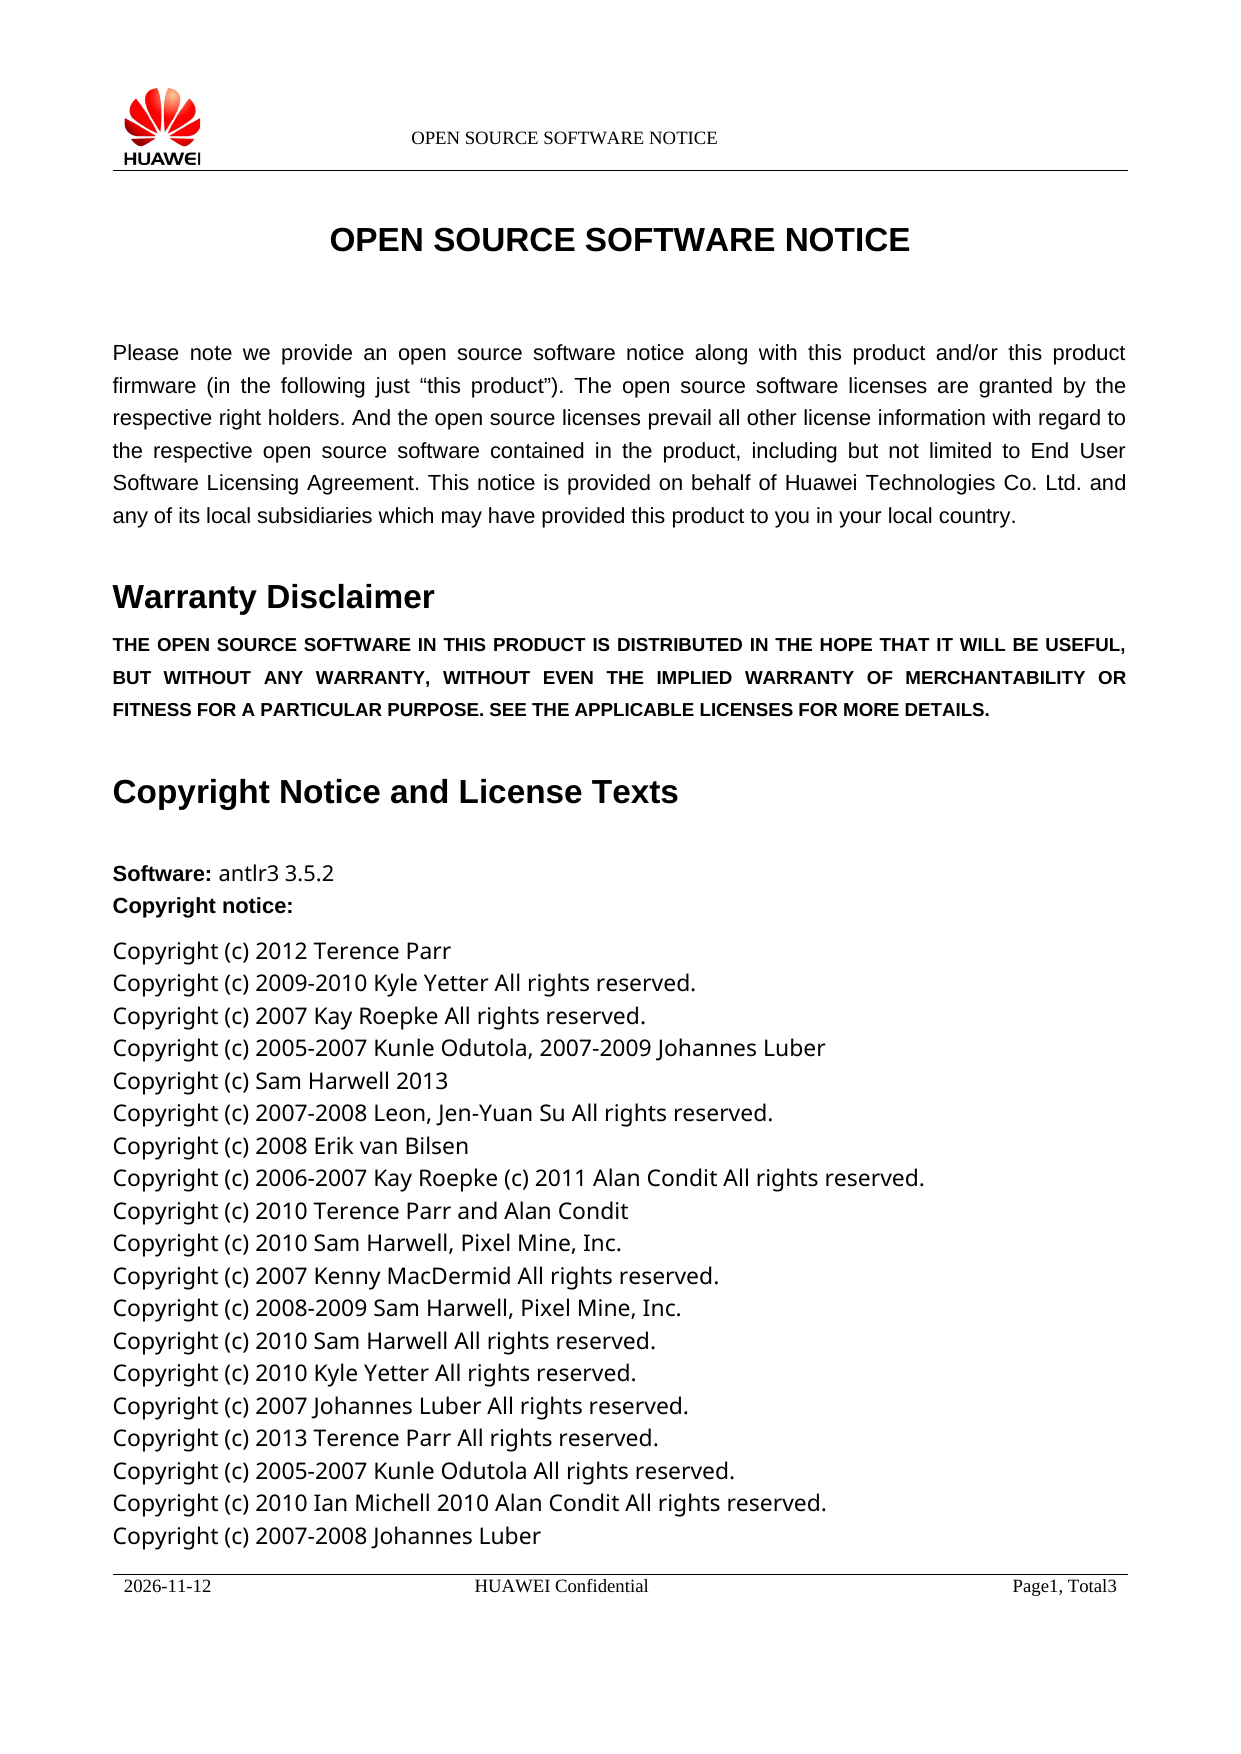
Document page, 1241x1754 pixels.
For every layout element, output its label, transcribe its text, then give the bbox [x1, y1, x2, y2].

text OPEN SOURCE SOFTWARE NOTICE [112, 206, 1128, 271]
text Please note we provide an open source software notice along with this product and/or this product firmware (in the following just “this product”). The open source software licenses are granted by the respective right holders. And the open source licenses prevail all other license information with regard to the respective open source software contained in the product, including but not limited to End User Software Licensing Agreement. This notice is provided on behalf of Huawei Technologies Co. Ltd. and any of its local subsidiaries which may have provided this product to you in your local country. [112, 336, 1128, 531]
title Software: antlr3 3.5.2 [112, 856, 1128, 889]
picture [124, 88, 201, 165]
text Copyright notice: [112, 889, 1128, 921]
text The open source software in this product is distributed in the hope that it will be useful, but WITHOUT ANY WARRANTY, without even the implied warranty of MERCHANTABILITY or FITNESS FOR A PARTICULAR PURPOSE. See the applicable licenses for more details. [112, 629, 1128, 726]
text Warranty Disclaimer [112, 564, 1128, 629]
text Copyright Notice and License Texts [112, 759, 1128, 824]
